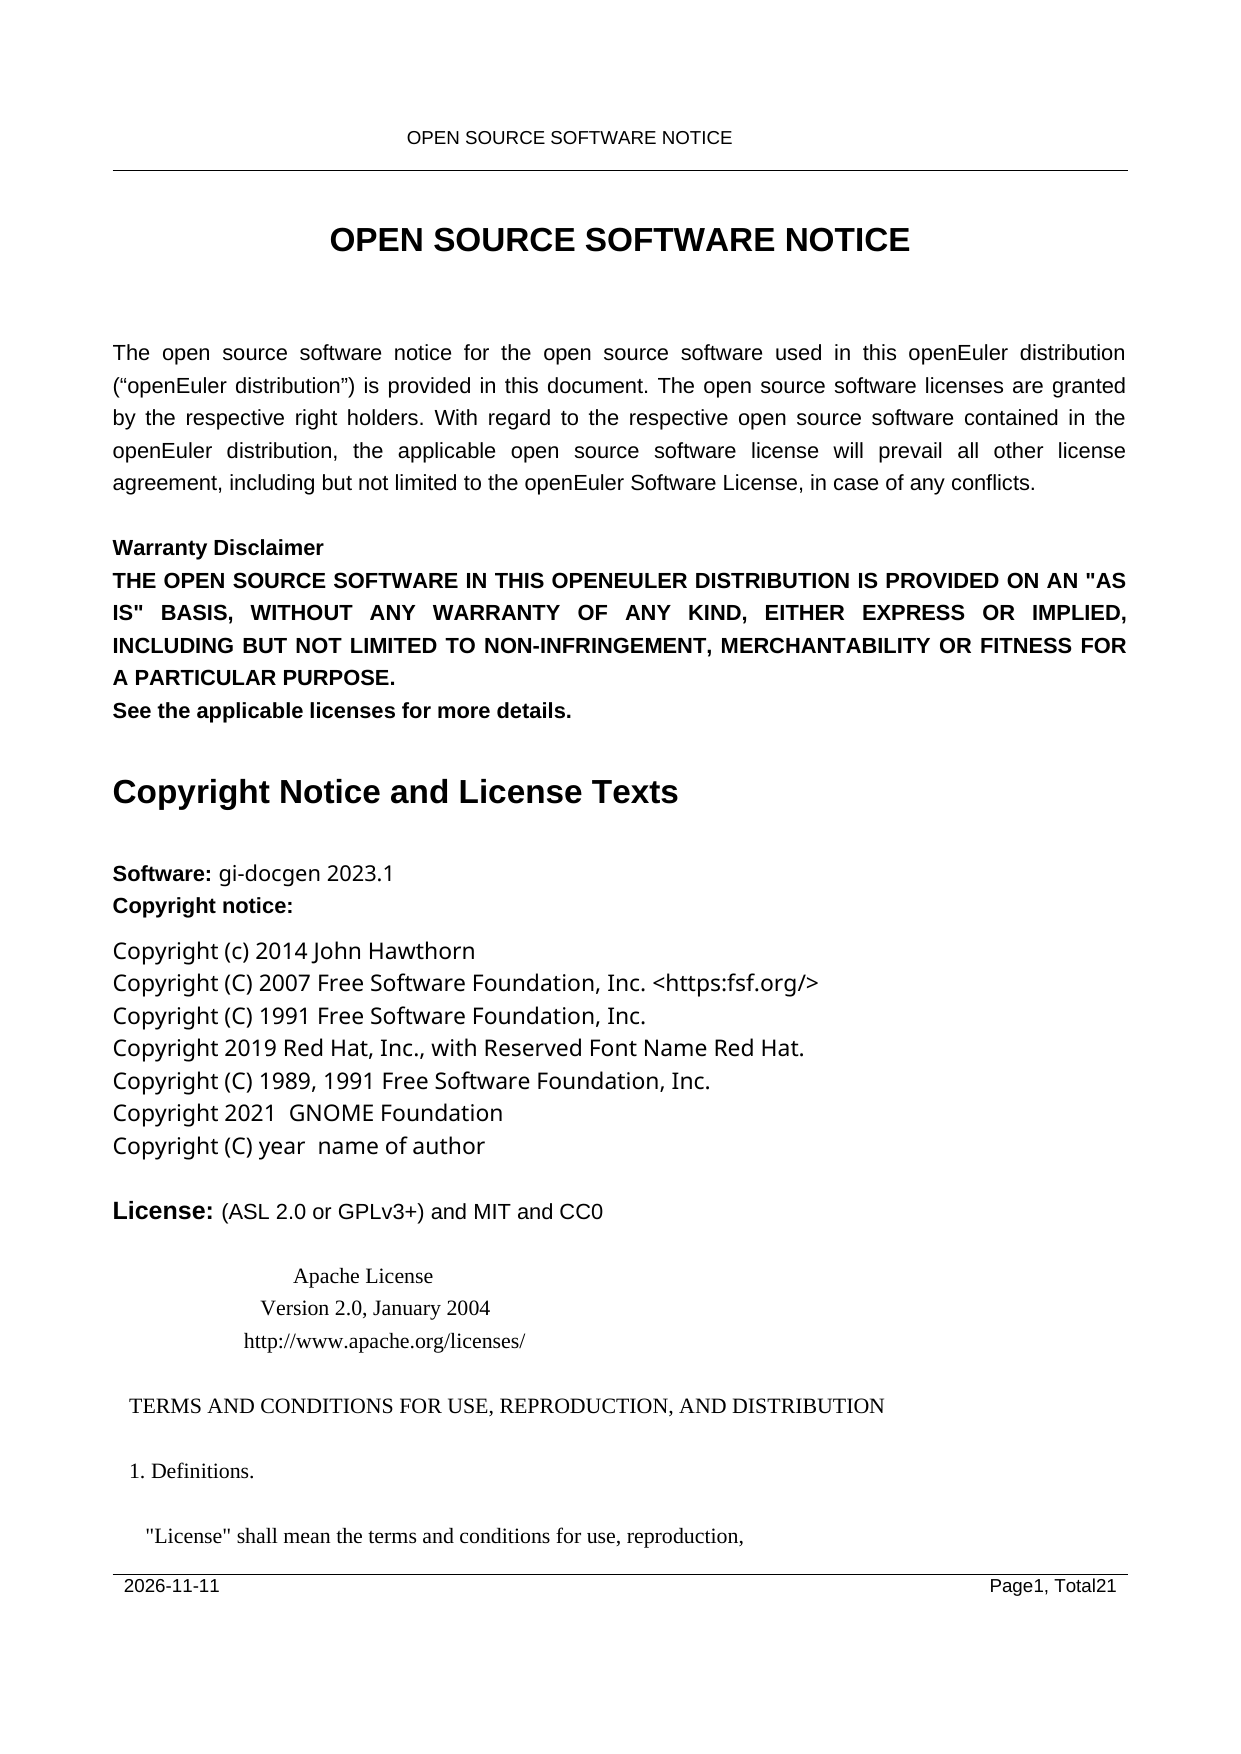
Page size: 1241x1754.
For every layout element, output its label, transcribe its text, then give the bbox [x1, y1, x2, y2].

text Copyright Notice and License Texts [112, 759, 1128, 824]
title Software: gi-docgen 2023.1 [112, 856, 1128, 889]
text OPEN SOURCE SOFTWARE NOTICE [112, 206, 1128, 271]
text Copyright (c) 2014 John Hawthorn Copyright (C) 2007 Free Software Foundation, Inc. <https:fsf.org/> Copyright (C) 1991 Free Software Foundation, Inc. Copyright 2019 Red Hat, Inc., with Reserved Font Name Red Hat. Copyright (C) 1989, 1991 Free Software Foundation, Inc. Copyright 2021 GNOME Foundation Copyright (C) year name of author [112, 934, 1128, 1194]
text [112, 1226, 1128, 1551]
text The open source software notice for the open source software used in this openEuler distribution (“openEuler distribution”) is provided in this document. The open source software licenses are granted by the respective right holders. With regard to the respective open source software contained in the openEuler distribution, the applicable open source software license will prevail all other license agreement, including but not limited to the openEuler Software License, in case of any conflicts. [112, 336, 1128, 499]
text Warranty Disclaimer [112, 531, 1128, 564]
text Copyright notice: [112, 889, 1128, 921]
text THE OPEN SOURCE SOFTWARE IN THIS OPENEULER DISTRIBUTION IS PROVIDED ON AN "AS IS" BASIS, WITHOUT ANY WARRANTY OF ANY KIND, EITHER EXPRESS OR IMPLIED, INCLUDING BUT NOT LIMITED TO NON-INFRINGEMENT, MERCHANTABILITY OR FITNESS FOR A PARTICULAR PURPOSE. See the applicable licenses for more details. [112, 564, 1128, 726]
text License: (ASL 2.0 or GPLv3+) and MIT and CC0 [112, 1194, 1128, 1226]
